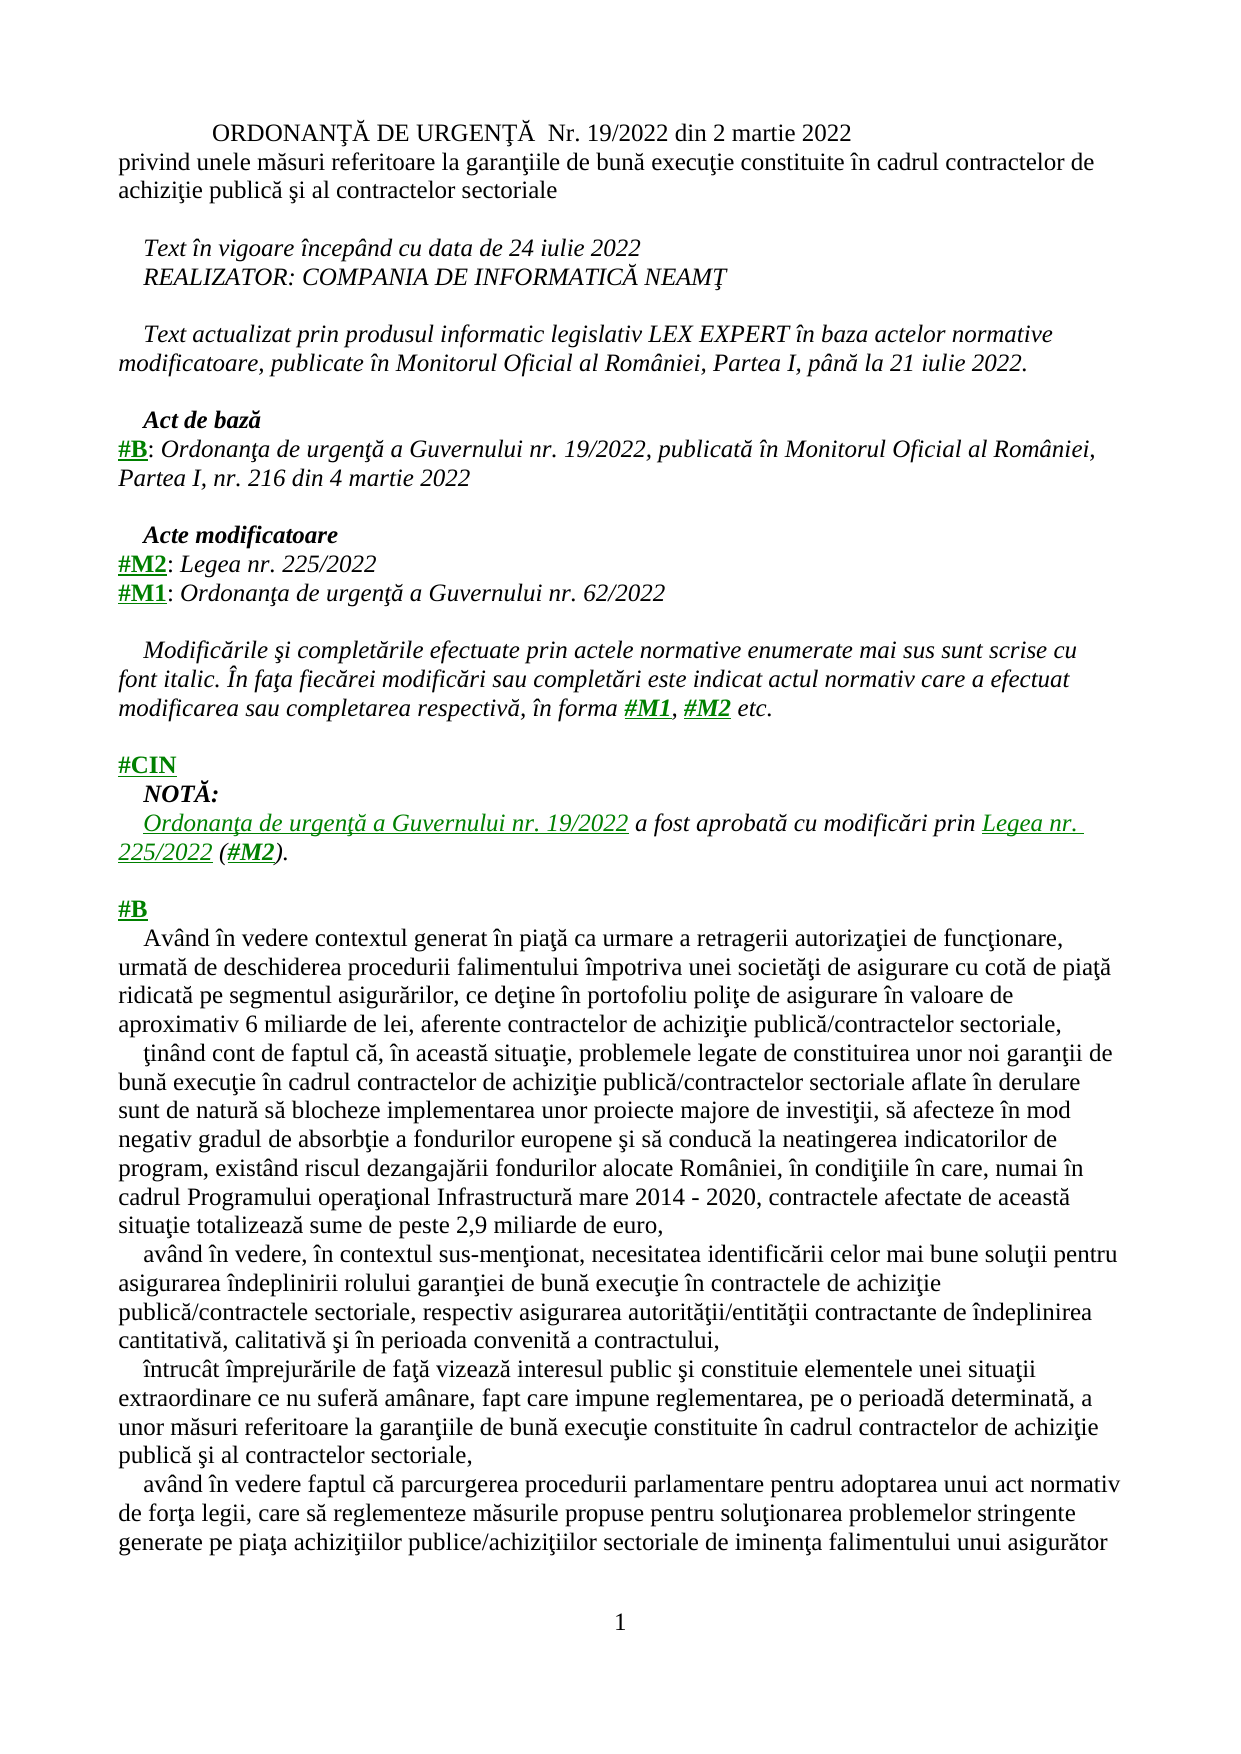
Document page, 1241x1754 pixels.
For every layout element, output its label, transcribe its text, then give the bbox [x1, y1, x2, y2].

text NOTĂ: [118, 779, 1122, 808]
text REALIZATOR: COMPANIA DE INFORMATICĂ NEAMŢ [118, 262, 1122, 291]
text #M1: Ordonanţa de urgenţă a Guvernului nr. 62/2022 [118, 578, 1122, 607]
text #M2: Legea nr. 225/2022 [118, 549, 1122, 578]
text Acte modificatoare [118, 521, 1122, 549]
text #CIN [118, 751, 1122, 779]
text având în vedere, în contextul sus-menţionat, necesitatea identificării celor mai bune soluţii pentru asigurarea îndeplinirii rolului garanţiei de bună execuţie în contractele de achiziţie publică/contractele sectoriale, respectiv asigurarea autorităţii/entităţii contractante de îndeplinirea cantitativă, calitativă şi în perioada convenită a contractului, [118, 1239, 1122, 1354]
text privind unele măsuri referitoare la garanţiile de bună execuţie constituite în cadrul contractelor de achiziţie publică şi al contractelor sectoriale [118, 147, 1122, 204]
text #B [118, 894, 1122, 923]
text Ordonanţa de urgenţă a Guvernului nr. 19/2022 a fost aprobată cu modificări prin Legea nr. 225/2022 (#M2). [118, 808, 1122, 866]
text Modificările şi completările efectuate prin actele normative enumerate mai sus sunt scrise cu font italic. În faţa fiecărei modificări sau completări este indicat actul normativ care a efectuat modificarea sau completarea respectivă, în forma #M1, #M2 etc. [118, 636, 1122, 722]
text #B: Ordonanţa de urgenţă a Guvernului nr. 19/2022, publicată în Monitorul Oficial al României, Partea I, nr. 216 din 4 martie 2022 [118, 434, 1122, 492]
text ţinând cont de faptul că, în această situaţie, problemele legate de constituirea unor noi garanţii de bună execuţie în cadrul contractelor de achiziţie publică/contractelor sectoriale aflate în derulare sunt de natură să blocheze implementarea unor proiecte majore de investiţii, să afecteze în mod negativ gradul de absorbţie a fondurilor europene şi să conducă la neatingerea indicatorilor de program, existând riscul dezangajării fondurilor alocate României, în condiţiile în care, numai în cadrul Programului operaţional Infrastructură mare 2014 - 2020, contractele afectate de această situaţie totalizează sume de peste 2,9 miliarde de euro, [118, 1038, 1122, 1239]
text Text actualizat prin produsul informatic legislativ LEX EXPERT în baza actelor normative modificatoare, publicate în Monitorul Oficial al României, Partea I, până la 21 iulie 2022. [118, 319, 1122, 377]
text Având în vedere contextul generat în piaţă ca urmare a retragerii autorizaţiei de funcţionare, urmată de deschiderea procedurii falimentului împotriva unei societăţi de asigurare cu cotă de piaţă ridicată pe segmentul asigurărilor, ce deţine în portofoliu poliţe de asigurare în valoare de aproximativ 6 miliarde de lei, aferente contractelor de achiziţie publică/contractelor sectoriale, [118, 923, 1122, 1038]
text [118, 1469, 1122, 1556]
text ORDONANŢĂ DE URGENŢĂ Nr. 19/2022 din 2 martie 2022 [118, 118, 1122, 147]
text întrucât împrejurările de faţă vizează interesul public şi constituie elementele unei situaţii extraordinare ce nu suferă amânare, fapt care impune reglementarea, pe o perioadă determinată, a unor măsuri referitoare la garanţiile de bună execuţie constituite în cadrul contractelor de achiziţie publică şi al contractelor sectoriale, [118, 1354, 1122, 1469]
text Text în vigoare începând cu data de 24 iulie 2022 [118, 233, 1122, 262]
text Act de bază [118, 406, 1122, 434]
